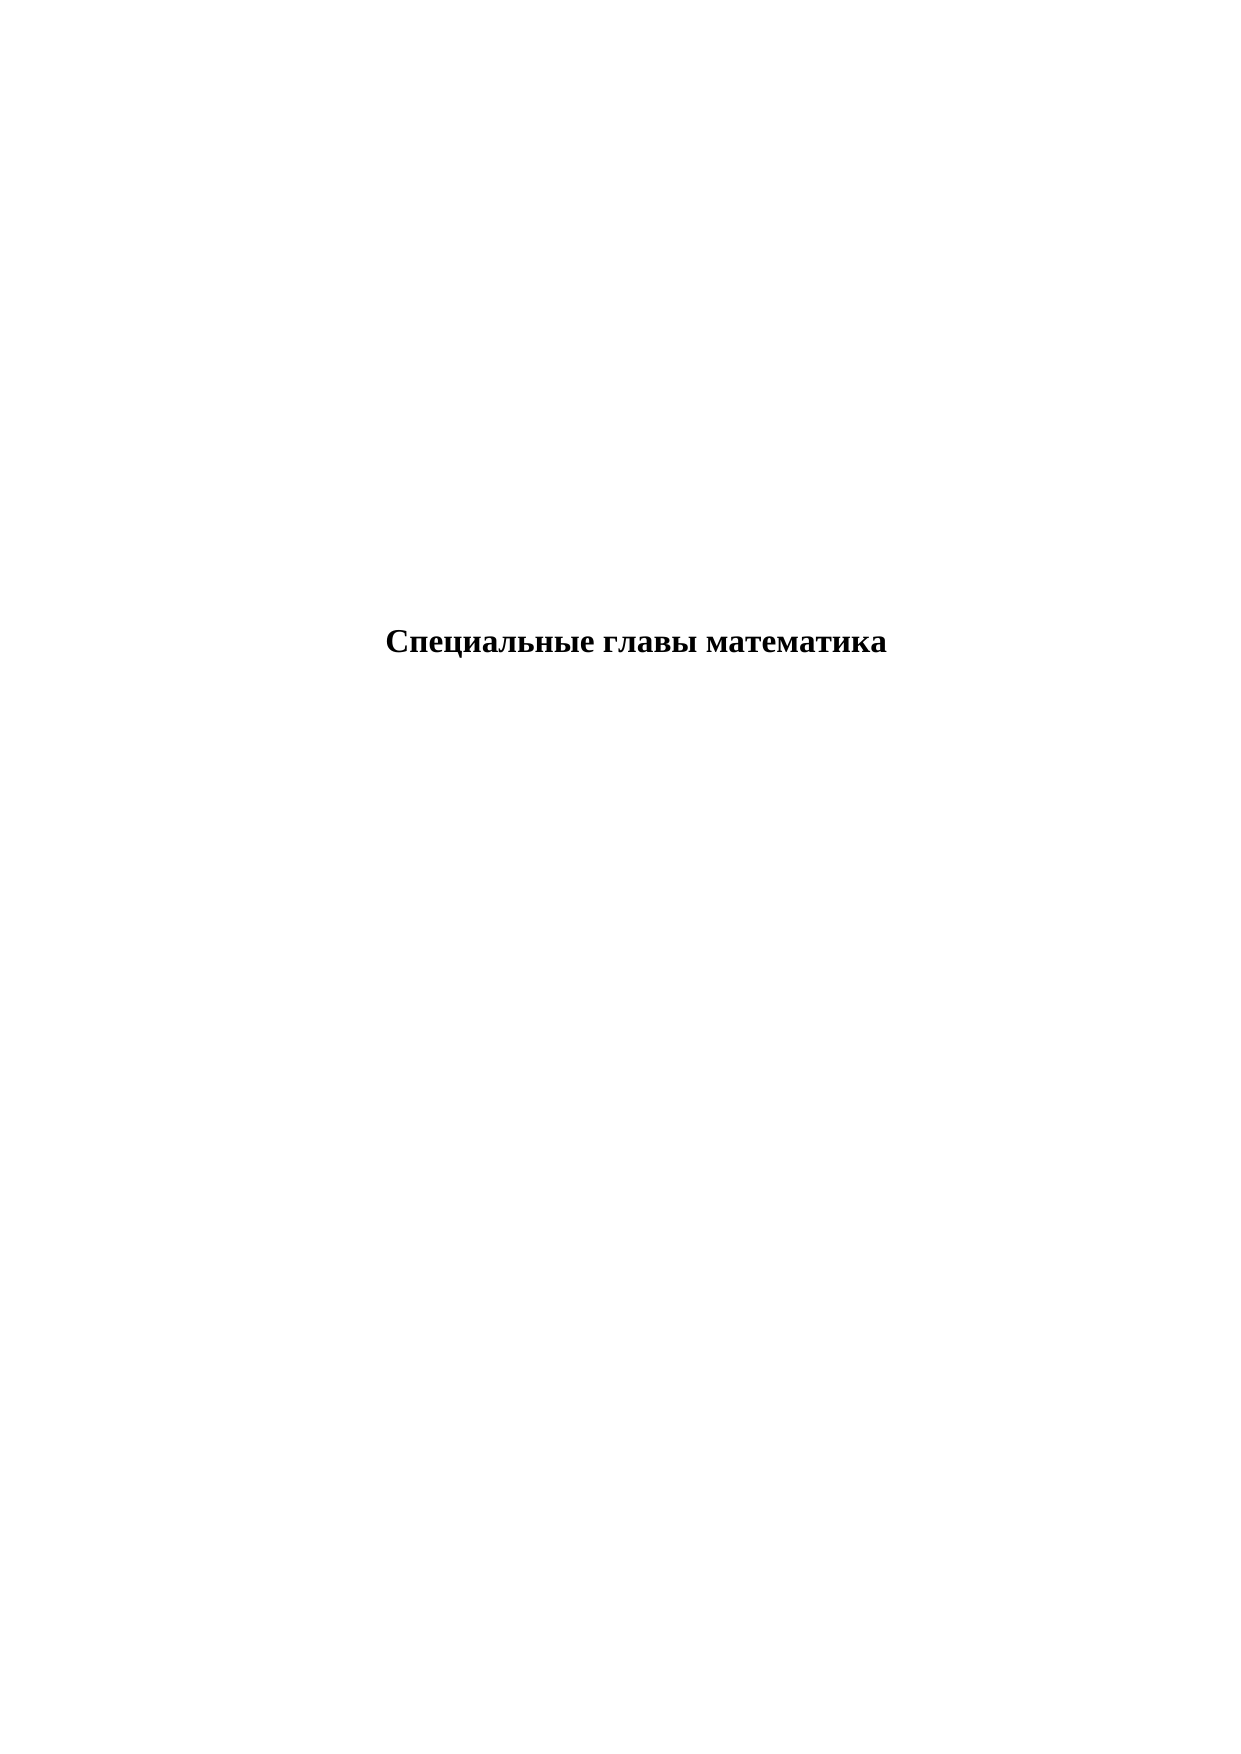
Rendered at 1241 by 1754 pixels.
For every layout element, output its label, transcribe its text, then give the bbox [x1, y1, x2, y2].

text Специальные главы математика [177, 621, 1095, 659]
